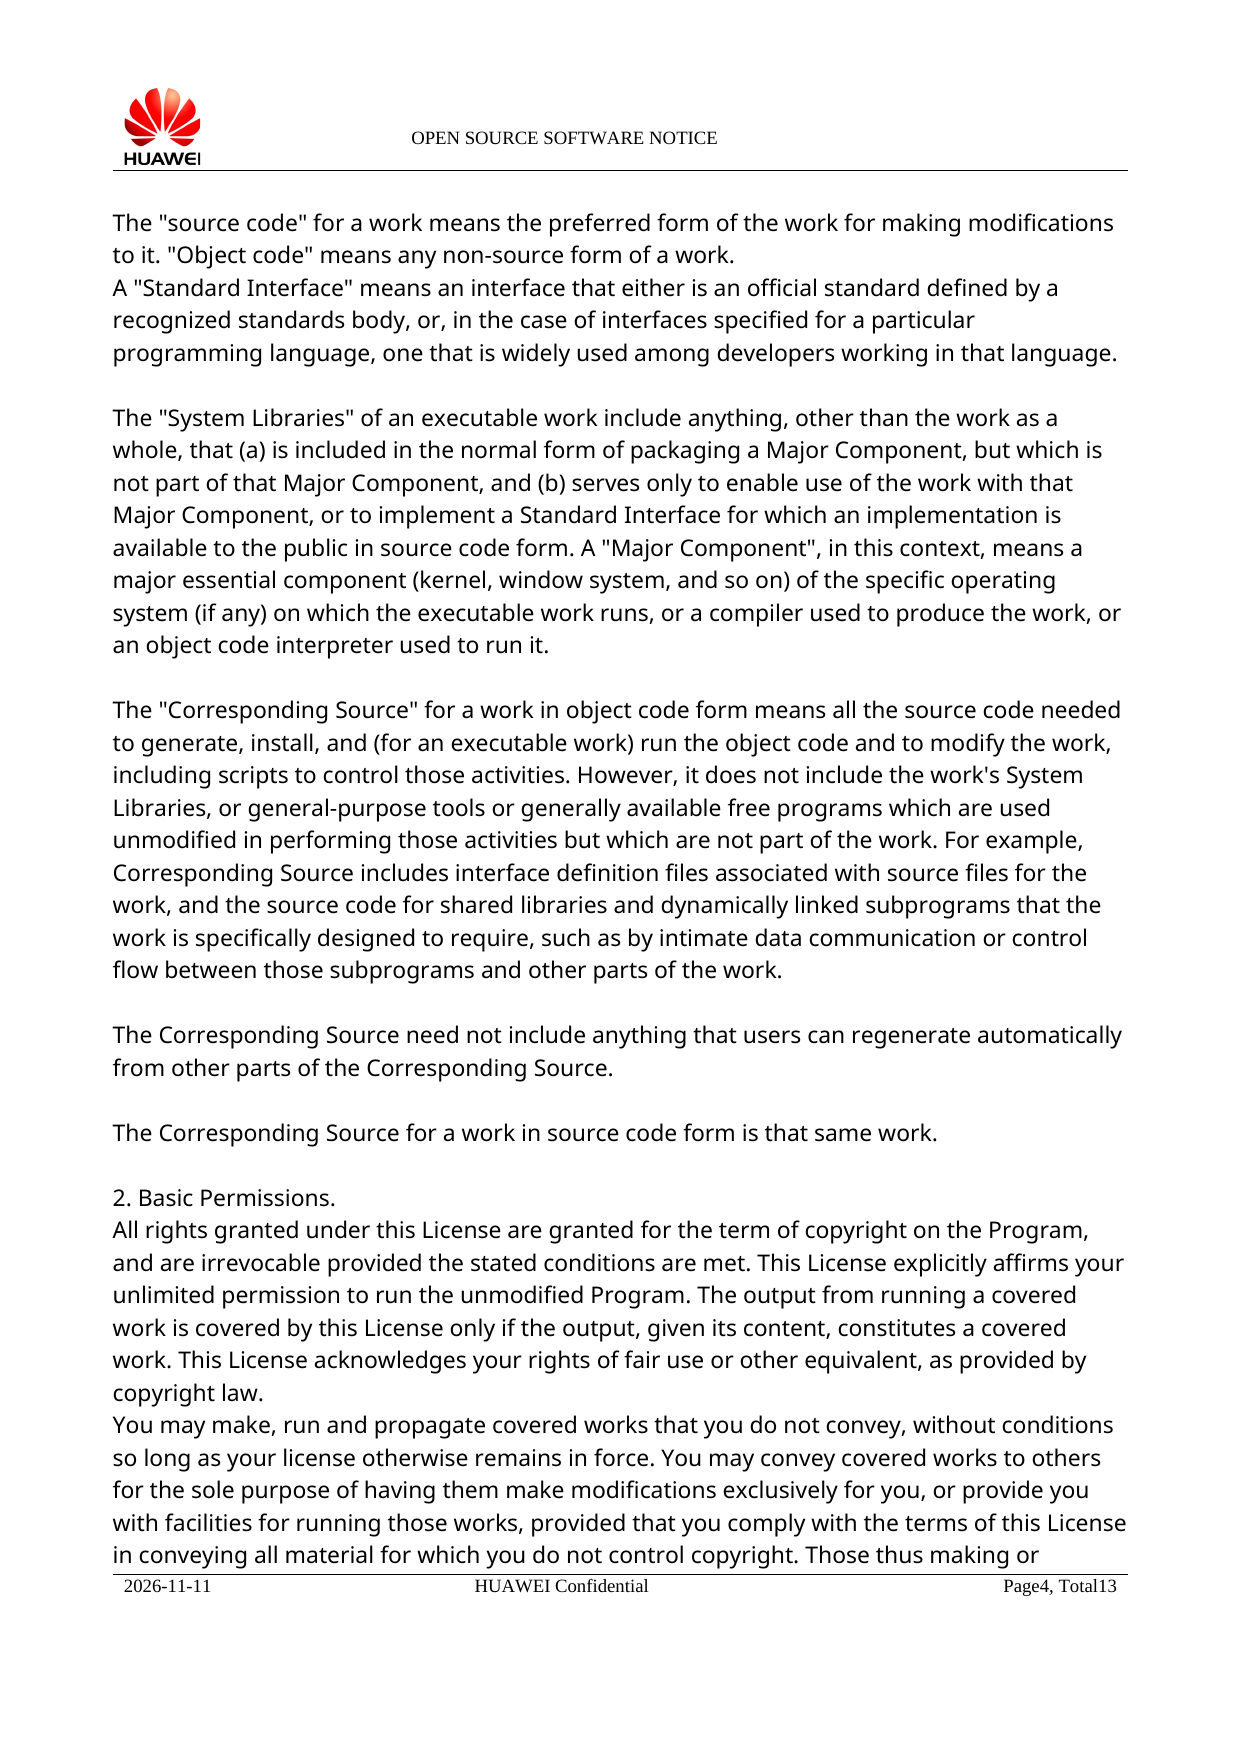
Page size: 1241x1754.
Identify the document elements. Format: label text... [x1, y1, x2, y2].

text The Corresponding Source need not include anything that users can regenerate automatically from other parts of the Corresponding Source. [112, 1019, 1128, 1084]
text The "Corresponding Source" for a work in object code form means all the source code needed to generate, install, and (for an executable work) run the object code and to modify the work, including scripts to control those activities. However, it does not include the work's System Libraries, or general-purpose tools or generally available free programs which are used unmodified in performing those activities but which are not part of the work. For example, Corresponding Source includes interface definition files associated with source files for the work, and the source code for shared libraries and dynamically linked subprograms that the work is specifically designed to require, such as by intimate data communication or control flow between those subprograms and other parts of the work. [112, 694, 1128, 986]
text A "Standard Interface" means an interface that either is an official standard defined by a recognized standards body, or, in the case of interfaces specified for a particular programming language, one that is widely used among developers working in that language. [112, 271, 1128, 369]
text All rights granted under this License are granted for the term of copyright on the Program, and are irrevocable provided the stated conditions are met. This License explicitly affirms your unlimited permission to run the unmodified Program. The output from running a covered work is covered by this License only if the output, given its content, constitutes a covered work. This License acknowledges your rights of fair use or other equivalent, as provided by copyright law. [112, 1214, 1128, 1409]
text The Corresponding Source for a work in source code form is that same work. [112, 1116, 1128, 1149]
picture [124, 88, 201, 165]
text The "source code" for a work means the preferred form of the work for making modifications to it. "Object code" means any non-source form of a work. [112, 206, 1128, 271]
text The "System Libraries" of an executable work include anything, other than the work as a whole, that (a) is included in the normal form of packaging a Major Component, but which is not part of that Major Component, and (b) serves only to enable use of the work with that Major Component, or to implement a Standard Interface for which an implementation is available to the public in source code form. A "Major Component", in this context, means a major essential component (kernel, window system, and so on) of the specific operating system (if any) on which the executable work runs, or a compiler used to produce the work, or an object code interpreter used to run it. [112, 401, 1128, 661]
text 2. Basic Permissions. [112, 1181, 1128, 1214]
